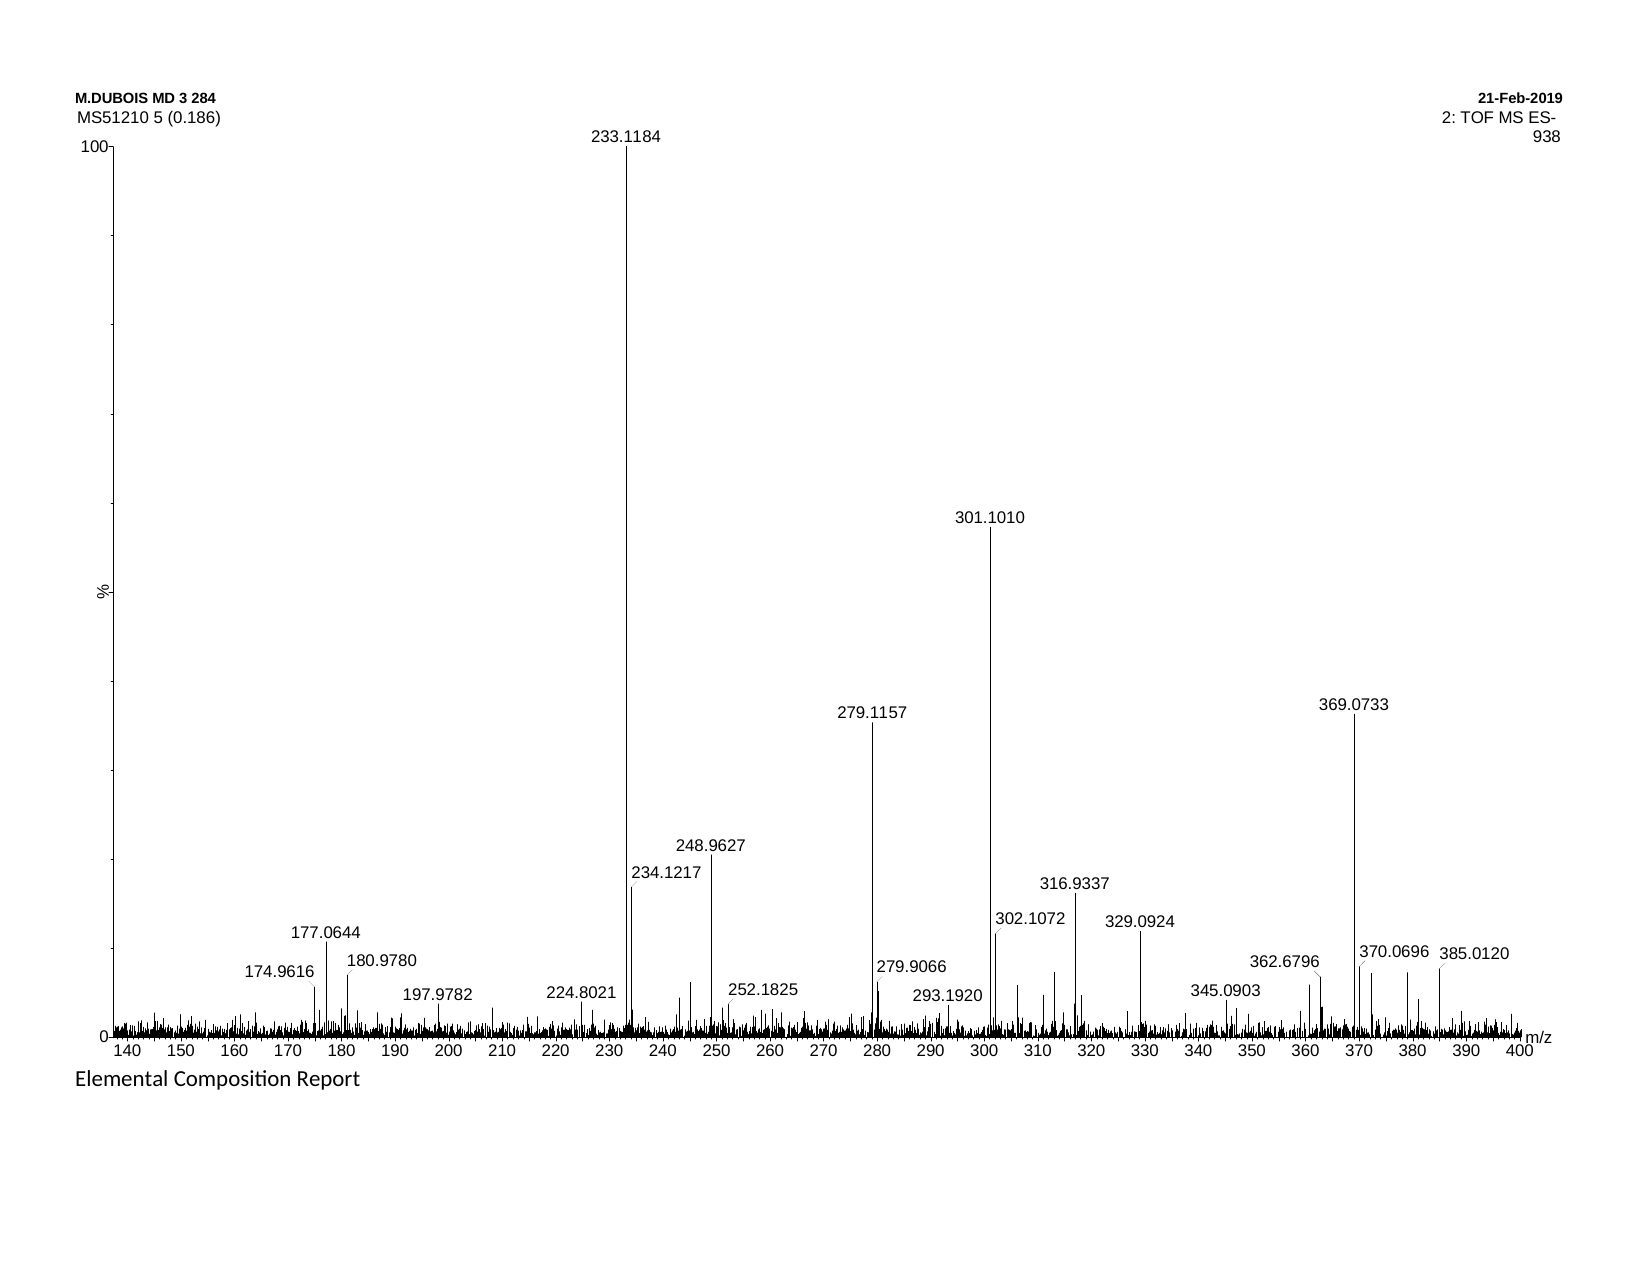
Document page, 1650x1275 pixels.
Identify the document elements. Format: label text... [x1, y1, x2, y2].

text Elemental Composition Report [75, 90, 1563, 1092]
